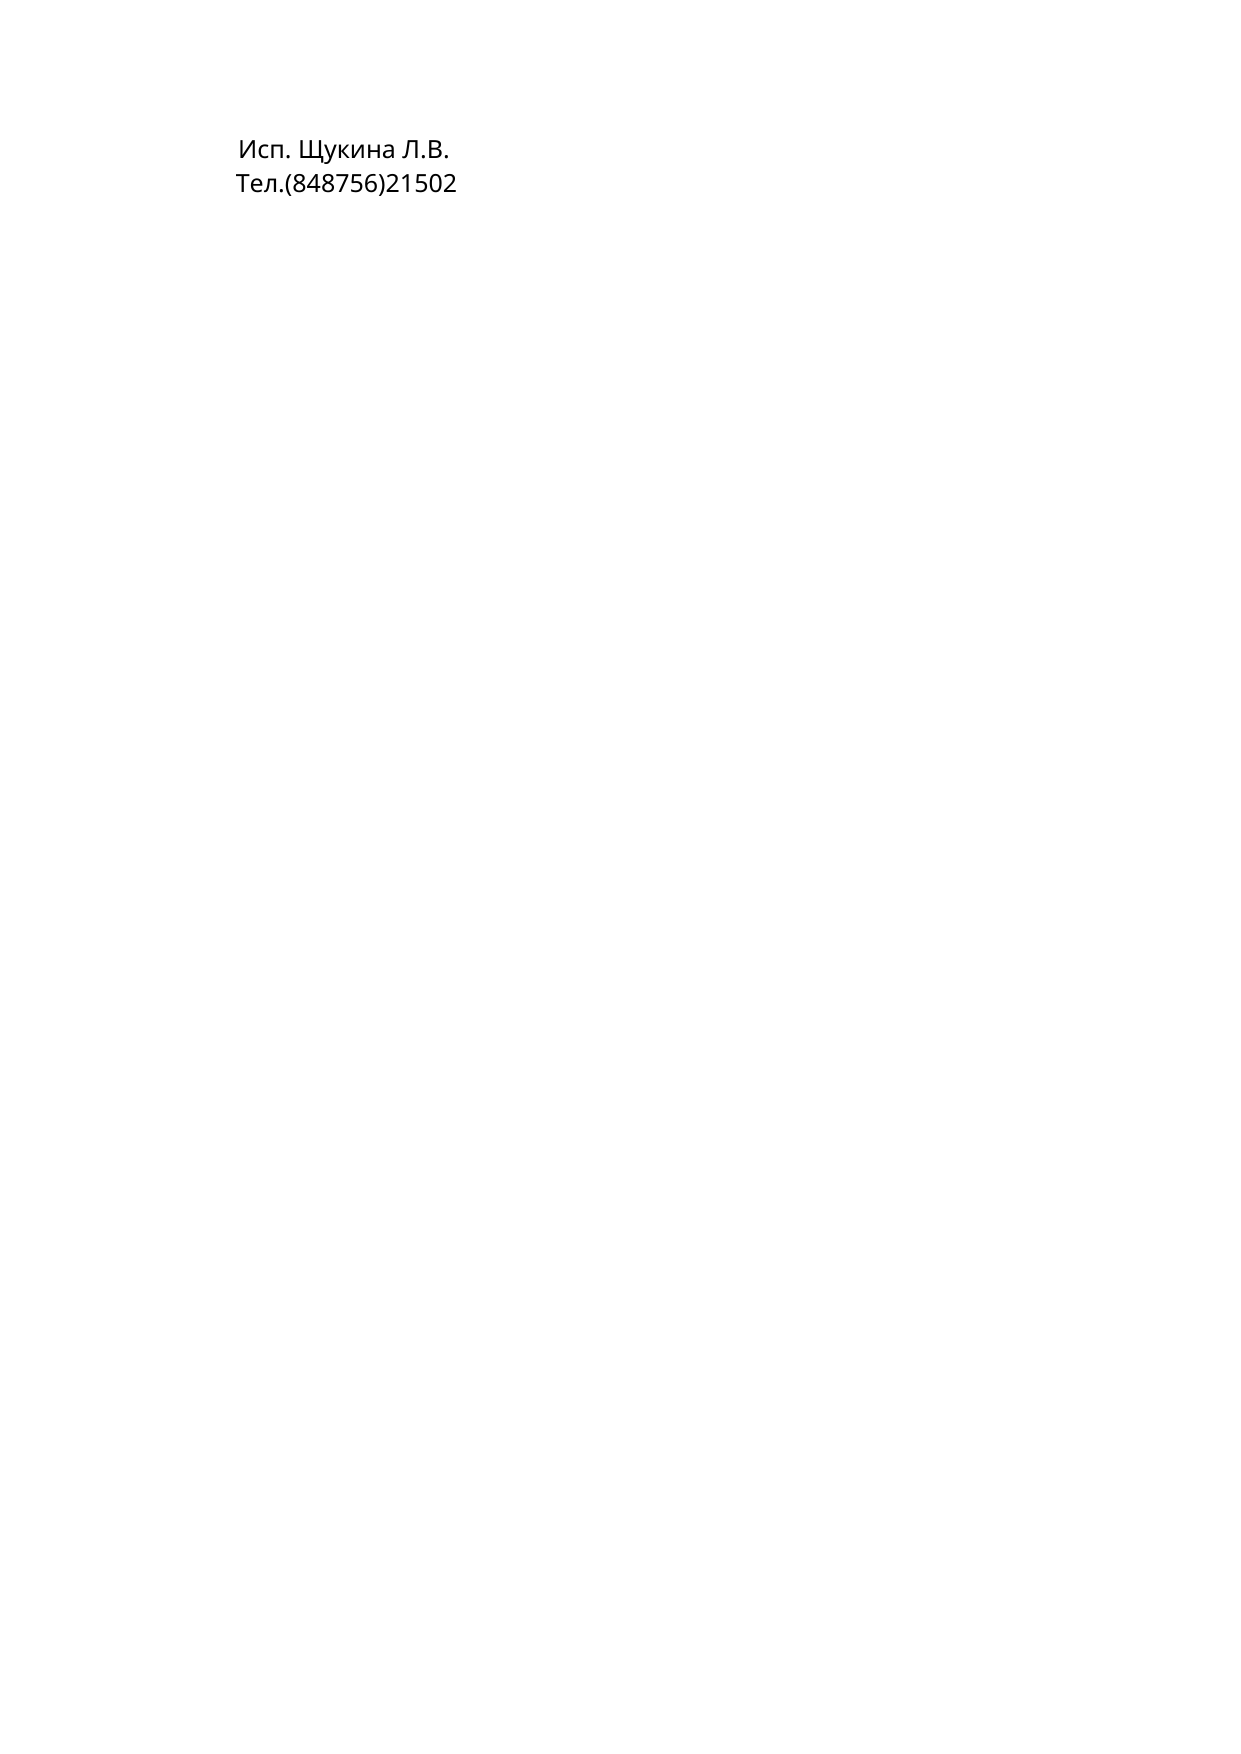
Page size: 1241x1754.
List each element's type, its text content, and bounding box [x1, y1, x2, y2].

text Тел.(848756)21502 [177, 165, 1152, 199]
text Исп. Щукина Л.В. [177, 131, 1152, 165]
